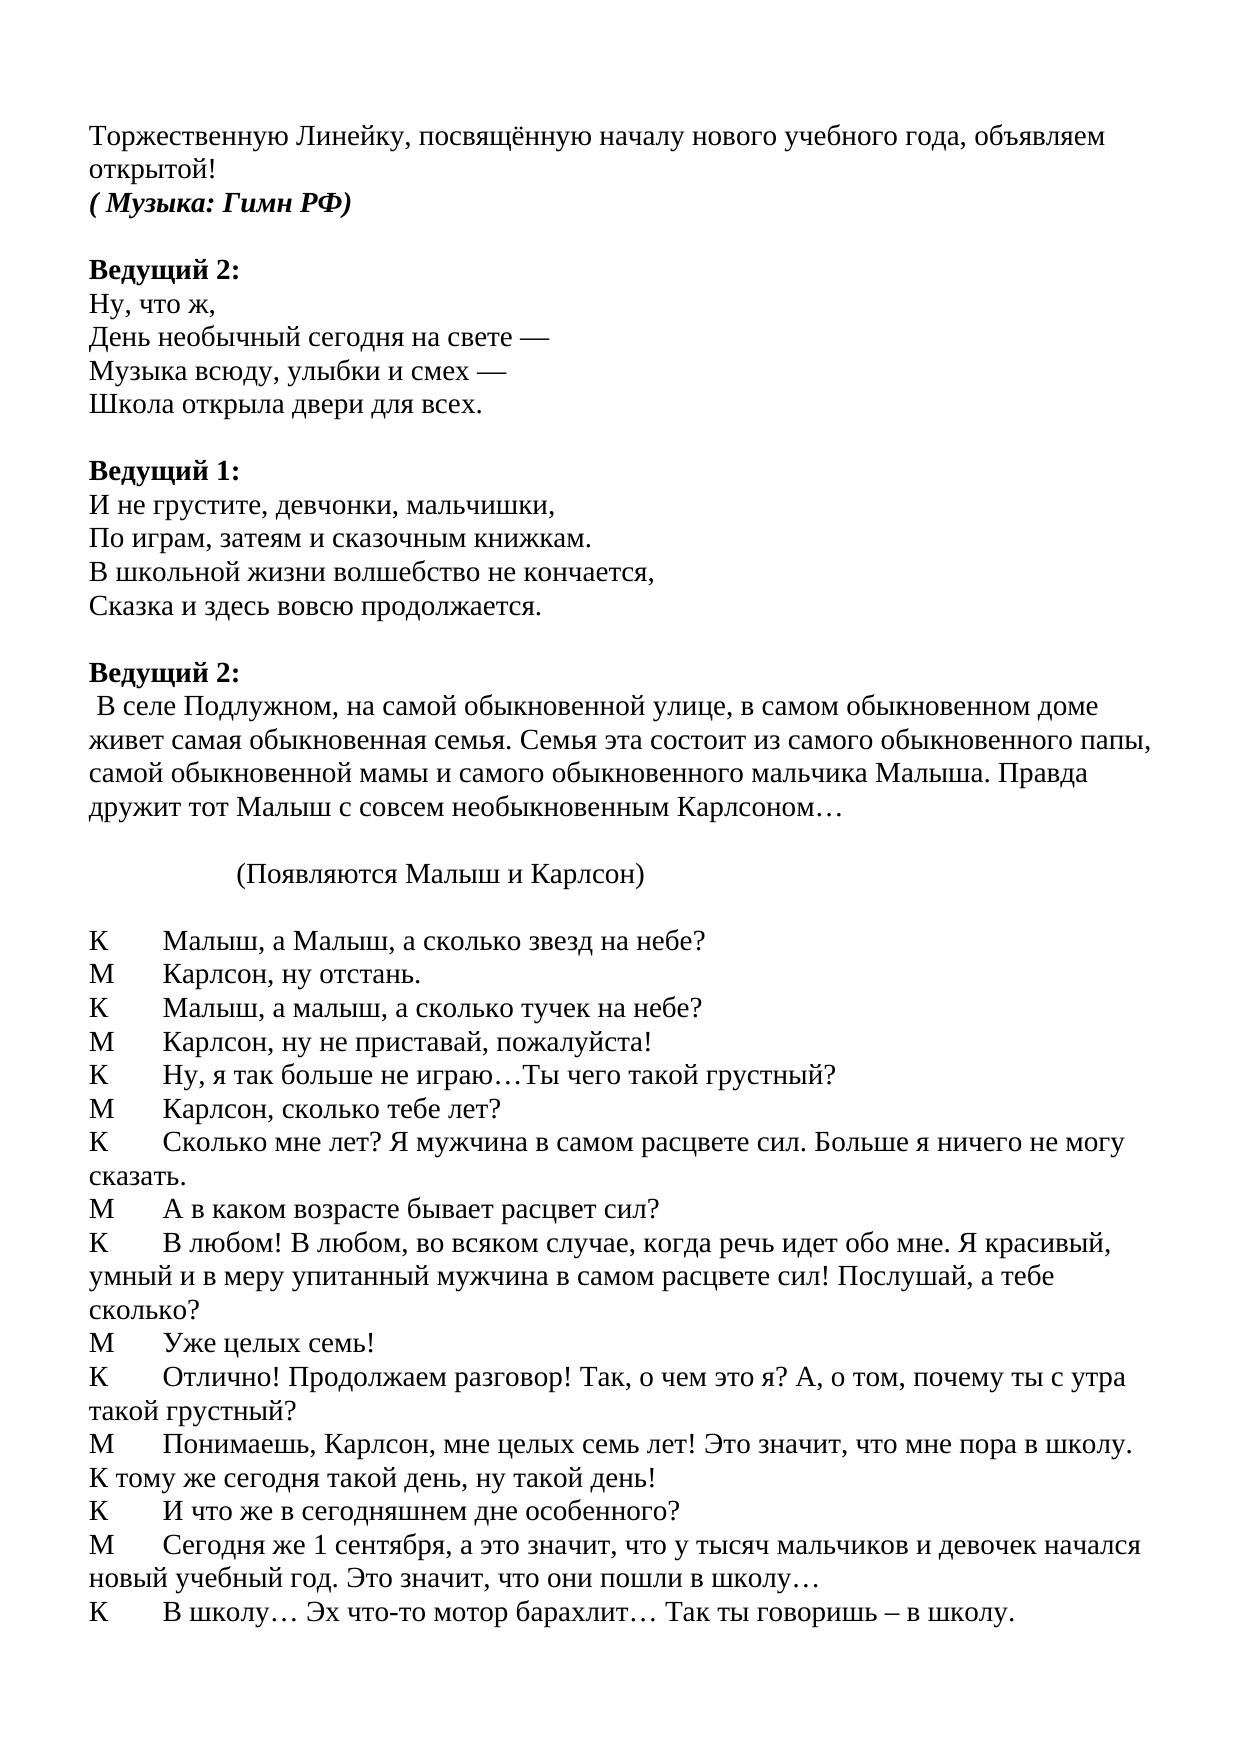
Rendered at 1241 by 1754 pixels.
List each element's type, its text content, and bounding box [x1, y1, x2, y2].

text М Сегодня же 1 сентября, а это значит, что у тысяч мальчиков и девочек начался новый учебный год. Это значит, что они пошли в школу… [89, 1527, 1152, 1594]
text В школьной жизни волшебство не кончается, [89, 554, 1152, 588]
text По играм, затеям и сказочным книжкам. [89, 521, 1152, 554]
text К Сколько мне лет? Я мужчина в самом расцвете сил. Больше я ничего не могу сказать. [89, 1124, 1152, 1191]
text Ну, что ж, [89, 286, 1152, 319]
text М Карлсон, сколько тебе лет? [89, 1091, 1152, 1124]
text М Понимаешь, Карлсон, мне целых семь лет! Это значит, что мне пора в школу. К тому же сегодня такой день, ну такой день! [89, 1426, 1152, 1493]
text Ведущий 1: [89, 453, 1152, 487]
text Ведущий 2: [89, 252, 1152, 286]
text Музыка всюду, улыбки и смех — [89, 353, 1152, 386]
text Сказка и здесь вовсю продолжается. [89, 588, 1152, 621]
text М А в каком возрасте бывает расцвет сил? [89, 1191, 1152, 1225]
text М Уже целых семь! [89, 1326, 1152, 1359]
text Торжественную Линейку, посвящённую началу нового учебного года, объявляем открытой! [89, 118, 1152, 185]
text К И что же в сегодняшнем дне особенного? [89, 1493, 1152, 1527]
text К В любом! В любом, во всяком случае, когда речь идет обо мне. Я красивый, умный и в меру упитанный мужчина в самом расцвете сил! Послушай, а тебе сколько? [89, 1225, 1152, 1326]
text К В школу… Эх что-то мотор барахлит… Так ты говоришь – в школу. [89, 1594, 1152, 1627]
text К Ну, я так больше не играю…Ты чего такой грустный? [89, 1057, 1152, 1091]
text К Отлично! Продолжаем разговор! Так, о чем это я? А, о том, почему ты с утра такой грустный? [89, 1359, 1152, 1426]
text И не грустите, девчонки, мальчишки, [89, 487, 1152, 521]
text Ведущий 2: [89, 655, 1152, 688]
text К Малыш, а Малыш, а сколько звезд на небе? [89, 923, 1152, 957]
text ( Музыка: Гимн РФ) [89, 185, 1152, 219]
text (Появляются Малыш и Карлсон) [89, 856, 1152, 889]
text М Карлсон, ну отстань. [89, 957, 1152, 990]
text М Карлсон, ну не приставай, пожалуйста! [89, 1024, 1152, 1057]
text День необычный сегодня на свете — [89, 319, 1152, 353]
text В селе Подлужном, на самой обыкновенной улице, в самом обыкновенном доме живет самая обыкновенная семья. Семья эта состоит из самого обыкновенного папы, самой обыкновенной мамы и самого обыкновенного мальчика Малыша. Правда дружит тот Малыш с совсем необыкновенным Карлсоном… [89, 688, 1152, 822]
text К Малыш, а малыш, а сколько тучек на небе? [89, 990, 1152, 1024]
text Школа открыла двери для всех. [89, 386, 1152, 420]
